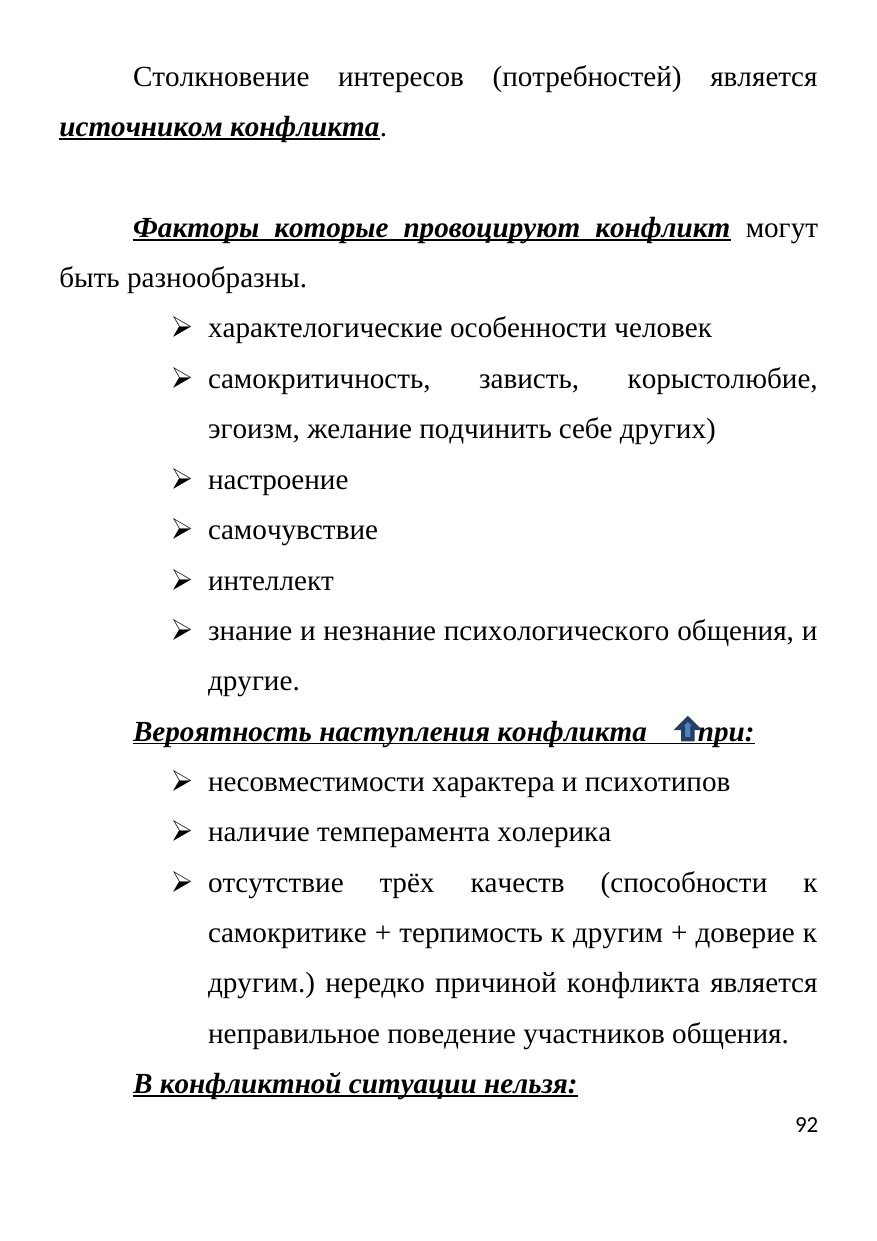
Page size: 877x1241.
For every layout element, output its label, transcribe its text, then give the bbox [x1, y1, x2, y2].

list знание и незнание психологического общения, и другие. [170, 613, 818, 697]
text Факторы которые провоцируют конфликт могут быть разнообразны. [59, 210, 818, 294]
list отсутствие трёх качеств (способности к самокритике + терпимость к другим + доверие к другим.) нередко причиной конфликта является неправильное поведение участников общения. [170, 865, 818, 1049]
list интеллект [170, 563, 818, 596]
text Столкновение интересов (потребностей) является источником конфликта. [59, 59, 818, 143]
text В конфликтной ситуации нельзя: [59, 1066, 818, 1100]
list настроение [170, 462, 818, 495]
list характелогические особенности человек [170, 311, 818, 344]
text Вероятность наступления конфликта при: [59, 714, 818, 747]
list самокритичность, зависть, корыстолюбие, эгоизм, желание подчинить себе других) [170, 361, 818, 445]
list самочувствие [170, 512, 818, 546]
list наличие темперамента холерика [170, 814, 818, 848]
list несовместимости характера и психотипов [170, 764, 818, 798]
